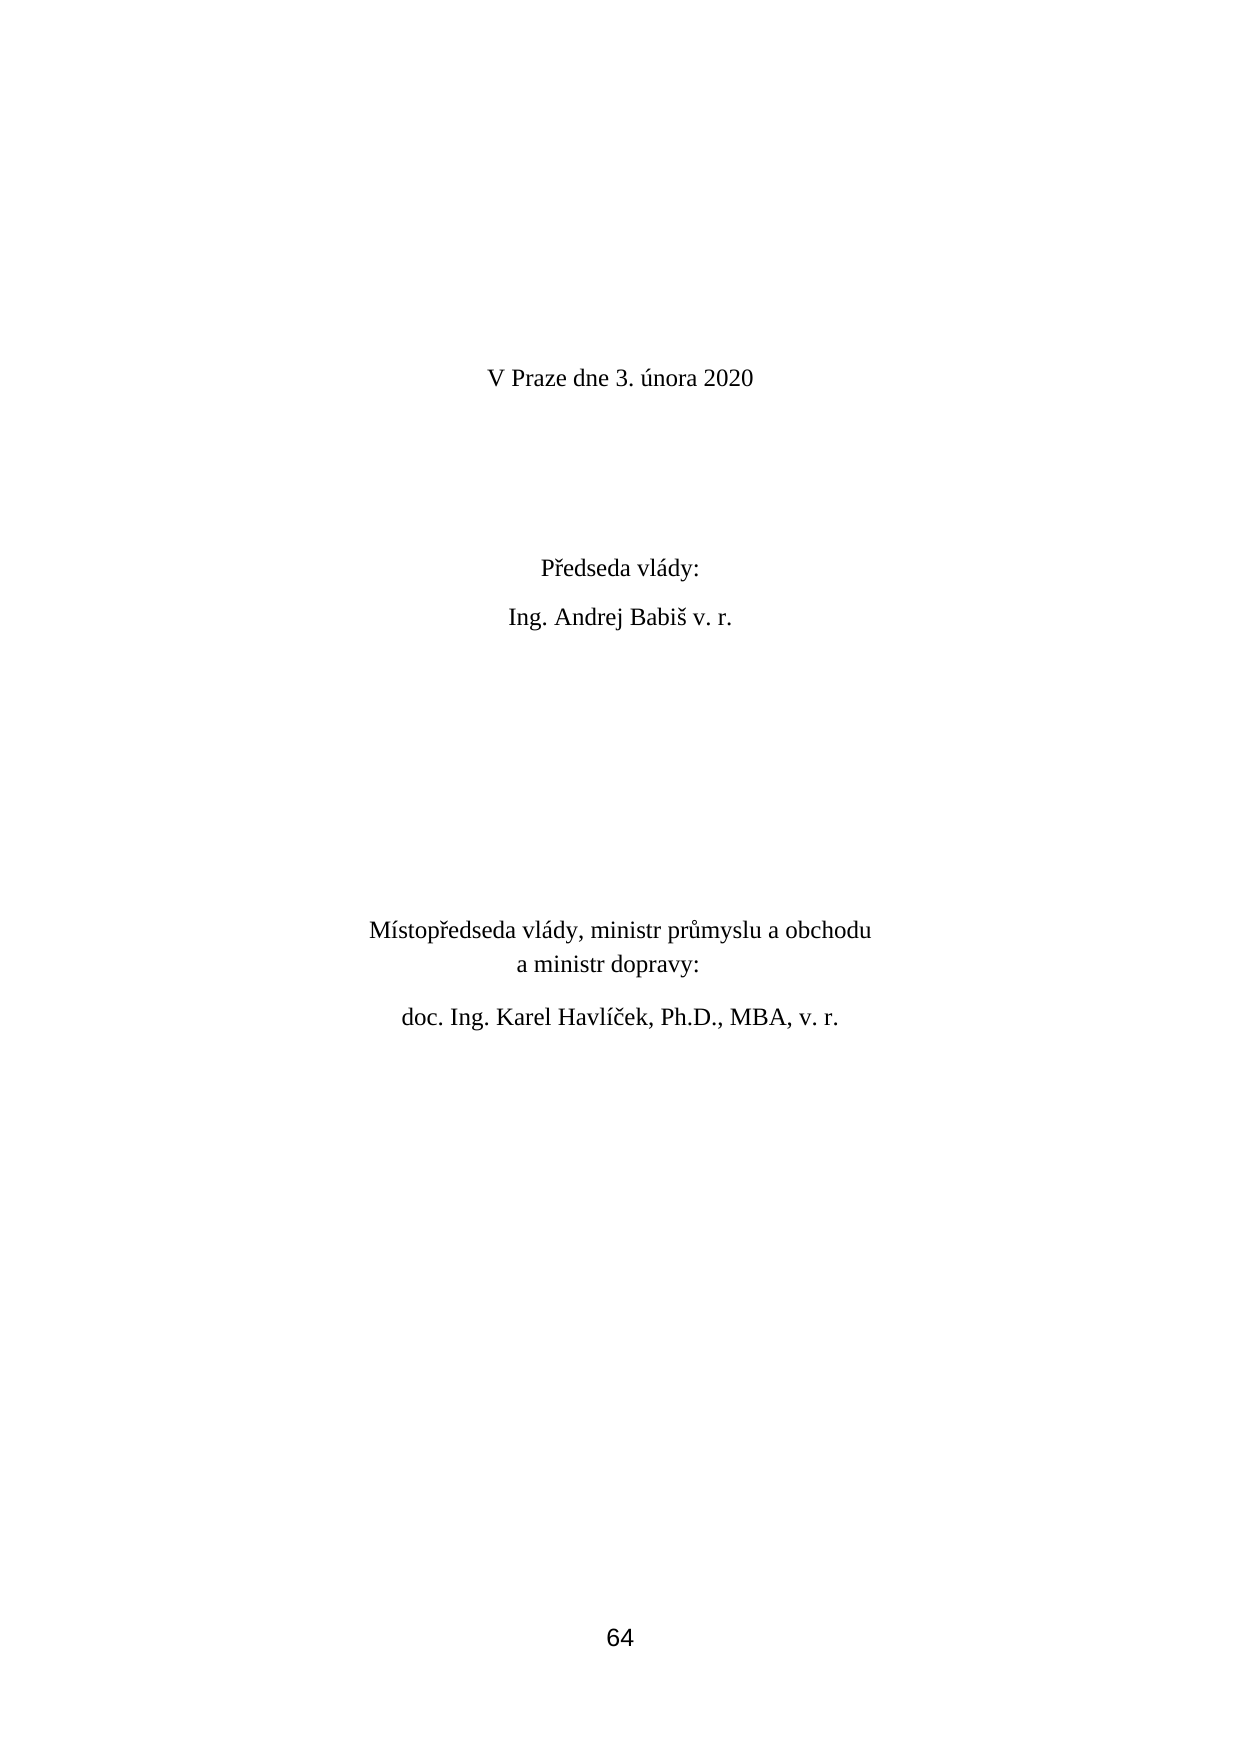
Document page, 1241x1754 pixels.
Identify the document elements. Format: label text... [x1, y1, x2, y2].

text Ing. Andrej Babiš v. r. [148, 602, 1093, 631]
text Místopředseda vlády, ministr průmyslu a obchodu [295, 916, 1093, 944]
text Předseda vlády: [148, 553, 1093, 582]
text V Praze dne 3. února 2020 [148, 363, 1093, 391]
text a ministr dopravy: [443, 949, 1093, 977]
text doc. Ing. Karel Havlíček, Ph.D., MBA, v. r. [148, 1002, 1093, 1031]
